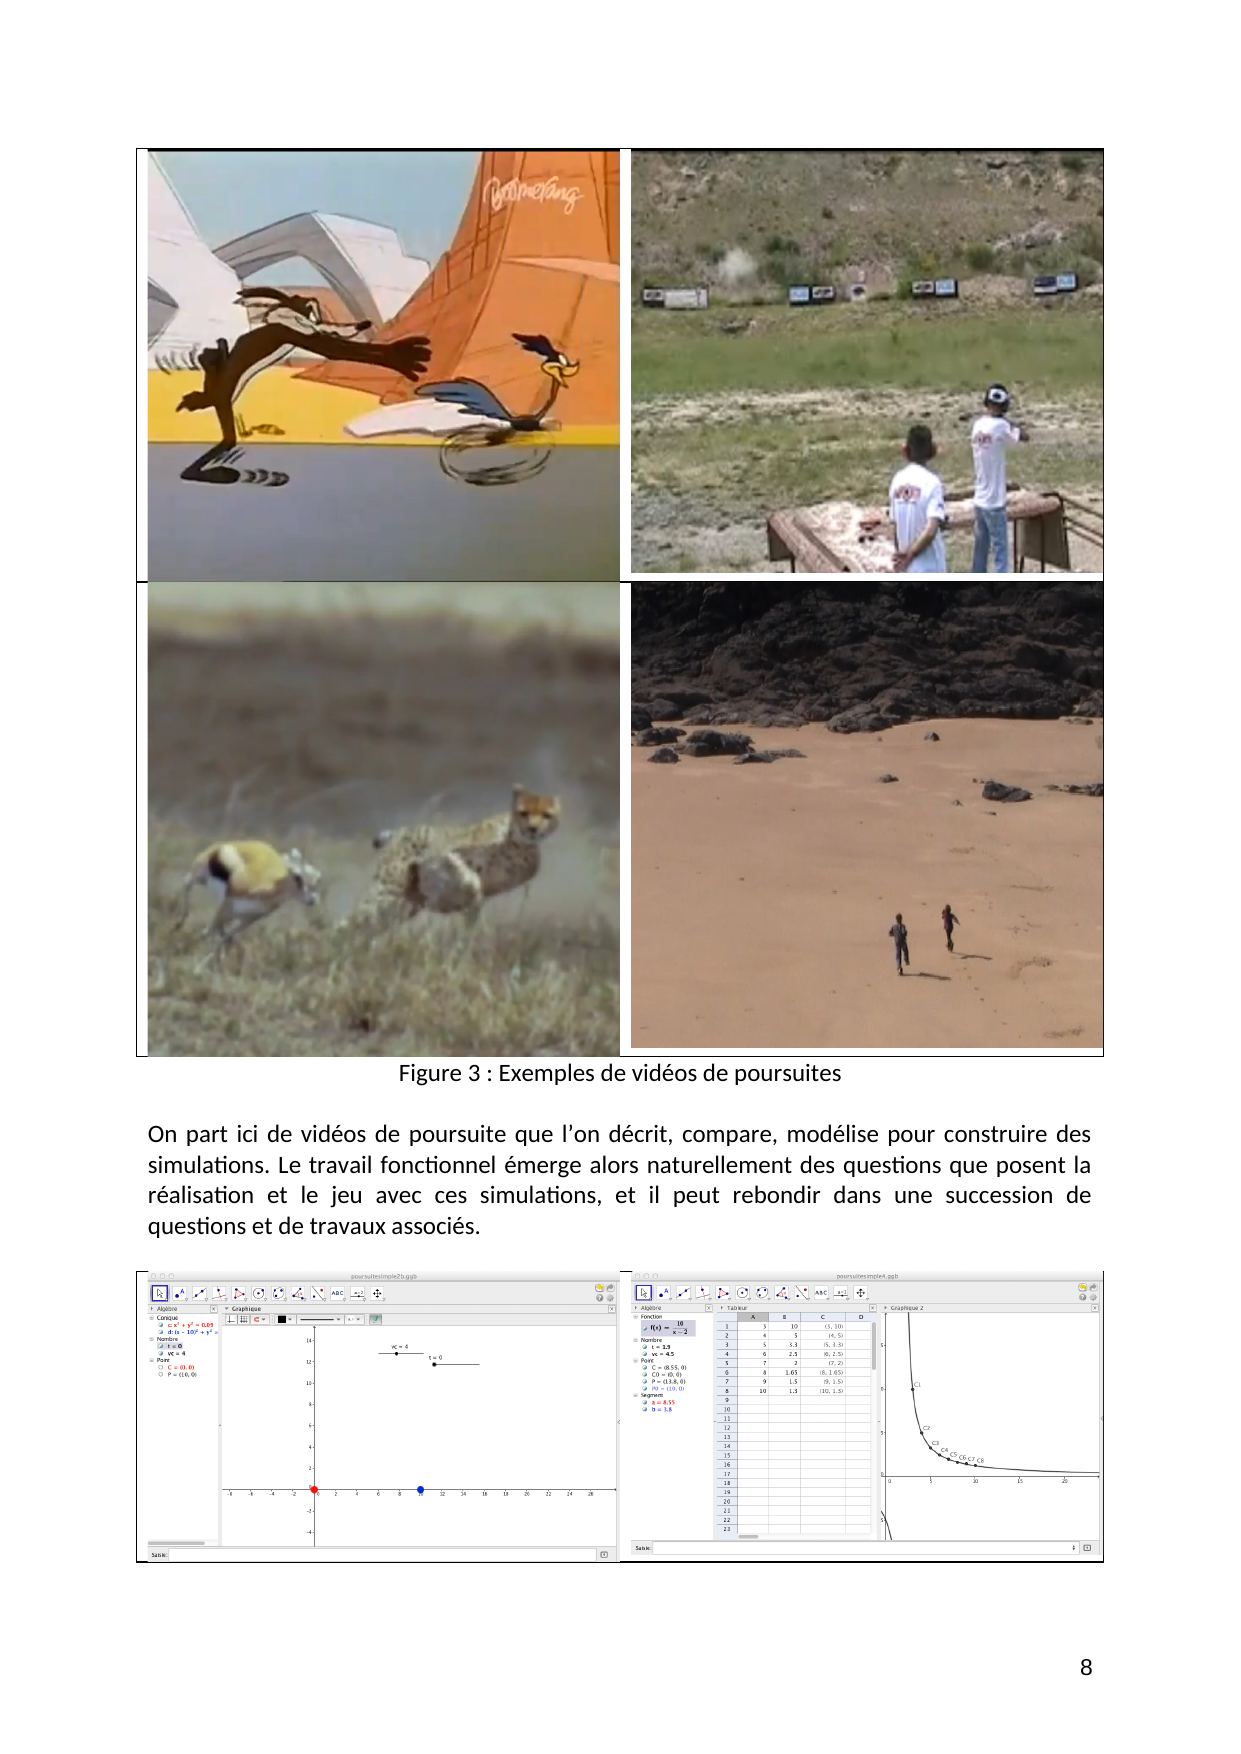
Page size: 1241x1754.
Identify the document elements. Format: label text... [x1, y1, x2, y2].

text On part ici de vidéos de poursuite que l’on décrit, compare, modélise pour construire des simulations. Le travail fonctionnel émerge alors naturellement des questions que posent la réalisation et le jeu avec ces simulations, et il peut rebondir dans une succession de questions et de travaux associés. [148, 1118, 1093, 1240]
picture [147, 1271, 620, 1562]
picture [631, 582, 1104, 1048]
table_header [620, 149, 1103, 581]
picture [631, 148, 1104, 573]
table_header [137, 1272, 147, 1561]
picture [631, 1271, 1104, 1555]
picture [147, 148, 620, 1057]
table_cell [620, 583, 1103, 1056]
table_header [137, 149, 147, 581]
text Figure 3 : Exemples de vidéos de poursuites [148, 1057, 1093, 1088]
table_cell [137, 583, 147, 1056]
table_header [620, 1272, 1103, 1561]
